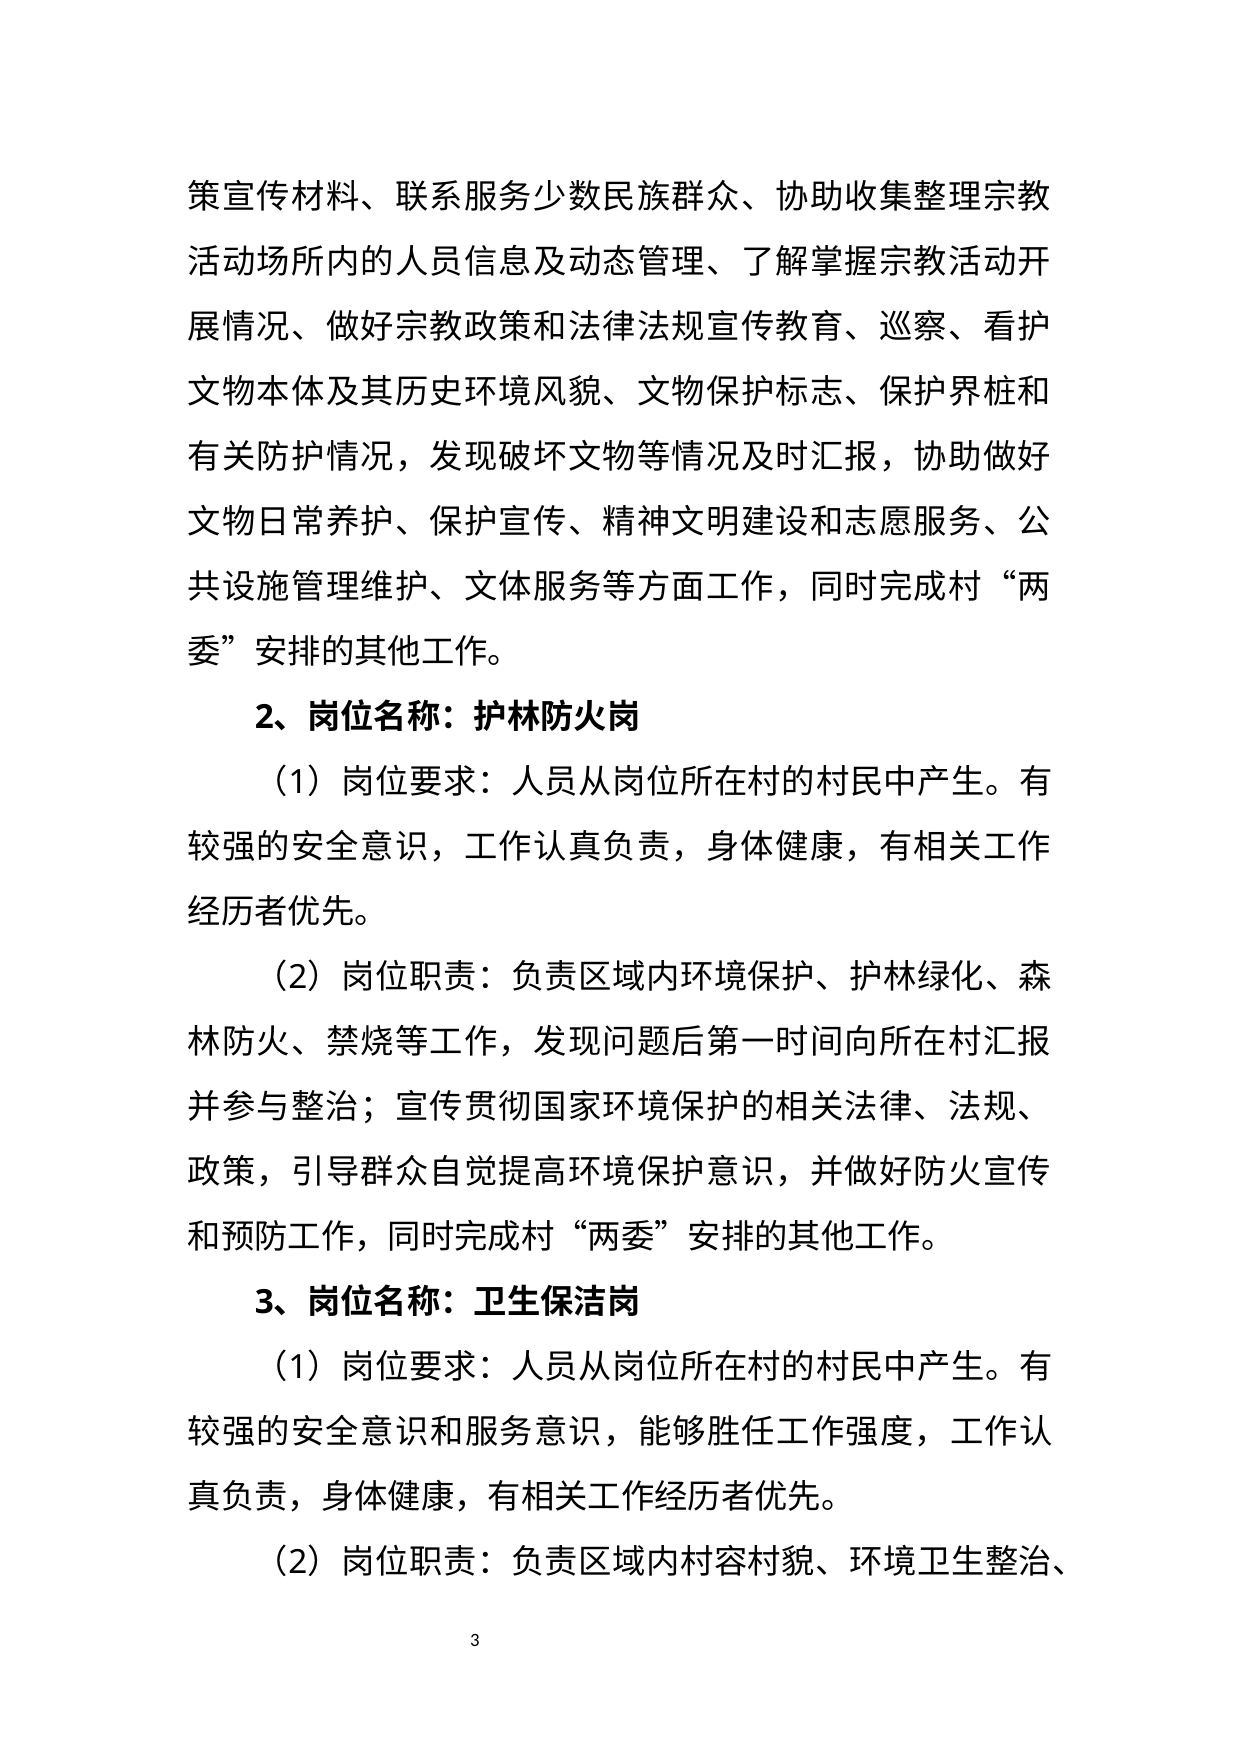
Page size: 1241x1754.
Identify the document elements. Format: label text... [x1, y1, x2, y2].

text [187, 1527, 1053, 1592]
text （1）岗位要求：人员从岗位所在村的村民中产生。有较强的安全意识和服务意识，能够胜任工作强度，工作认真负责，身体健康，有相关工作经历者优先。 [187, 1332, 1053, 1527]
text 3、岗位名称：卫生保洁岗 [187, 1267, 1053, 1332]
text （2）岗位职责：负责区域内环境保护、护林绿化、森林防火、禁烧等工作，发现问题后第一时间向所在村汇报，并参与整治；宣传贯彻国家环境保护的相关法律、法规、政策，引导群众自觉提高环境保护意识，并做好防火宣传和预防工作，同时完成村“两委”安排的其他工作。 [187, 942, 1053, 1267]
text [187, 162, 1053, 682]
text （1）岗位要求：人员从岗位所在村的村民中产生。有较强的安全意识，工作认真负责，身体健康，有相关工作经历者优先。 [187, 747, 1053, 942]
text 2、岗位名称：护林防火岗 [187, 682, 1053, 747]
